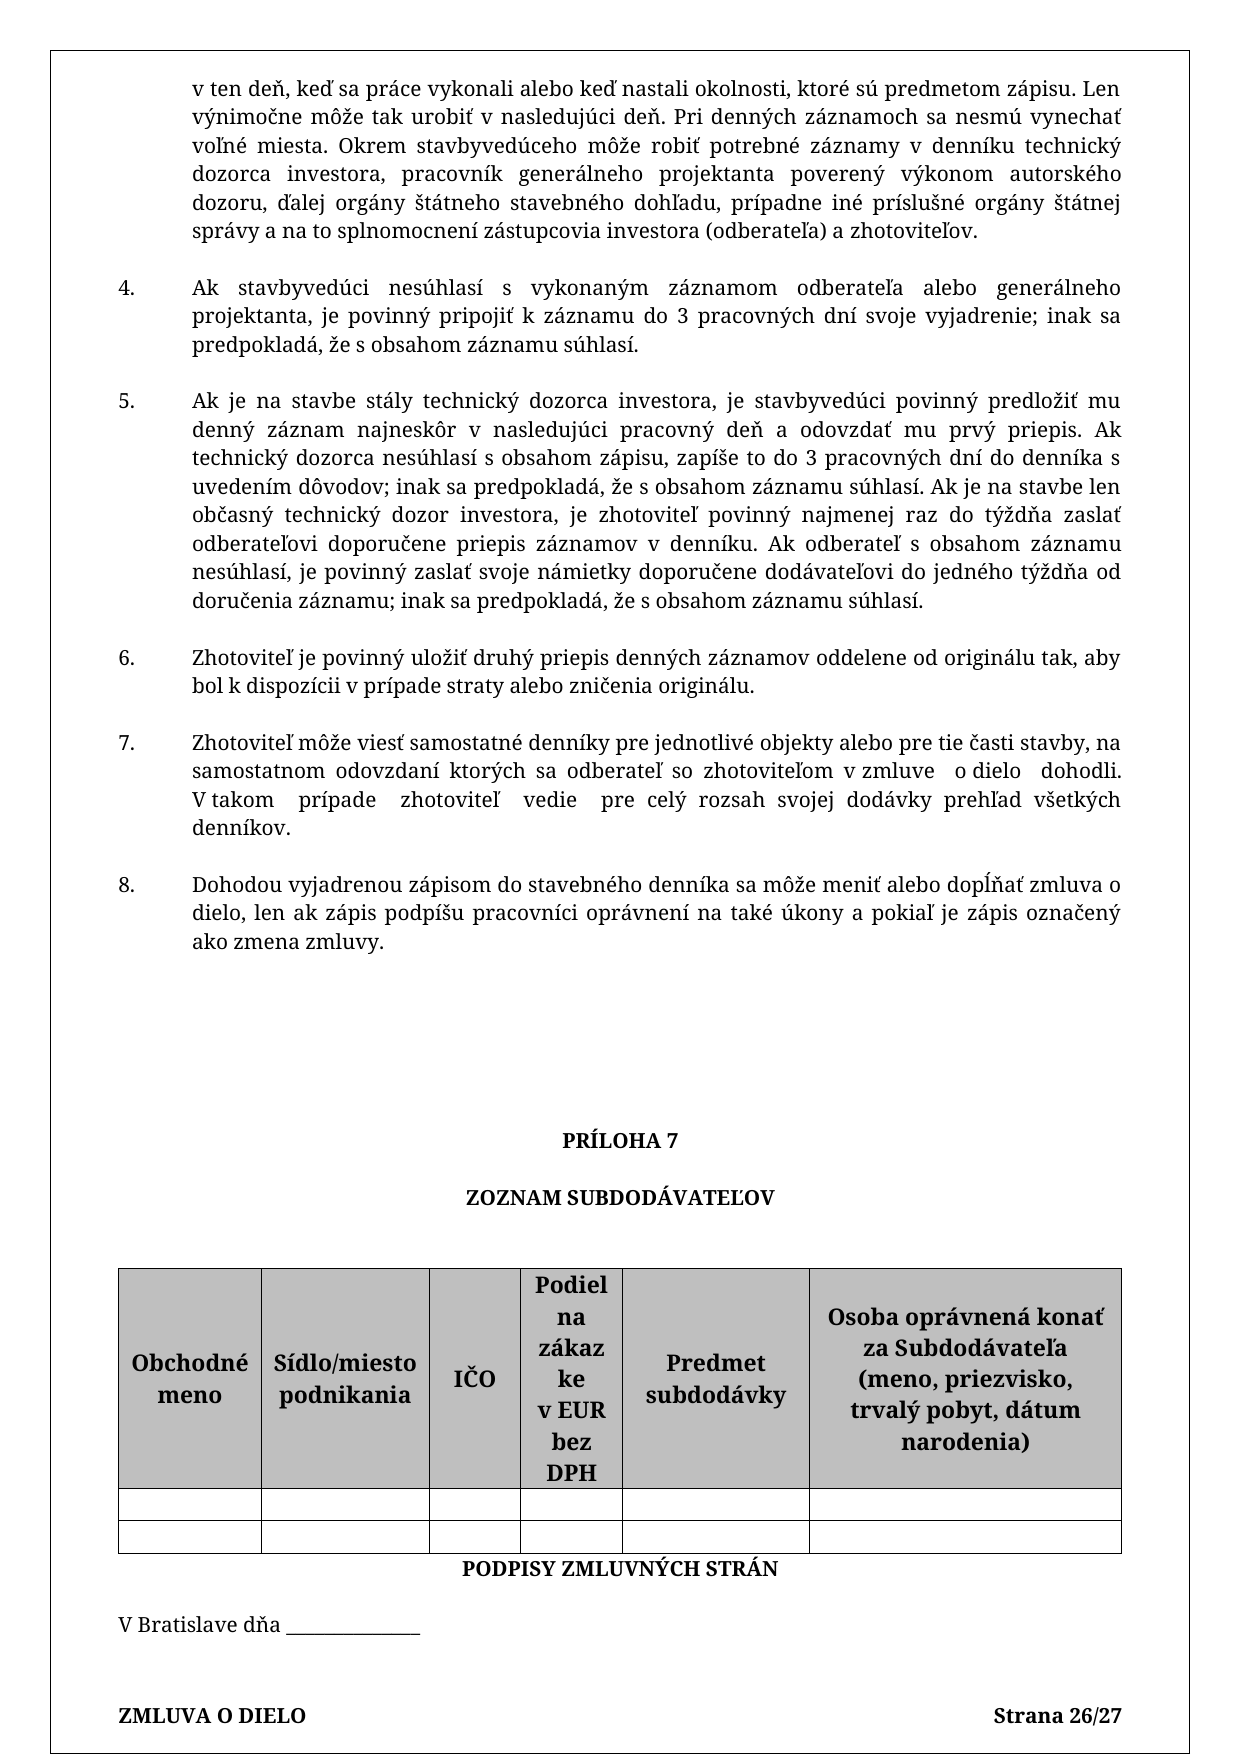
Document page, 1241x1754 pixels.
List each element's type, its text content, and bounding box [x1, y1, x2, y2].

table_cell [623, 1489, 809, 1520]
table_cell [810, 1521, 1121, 1553]
table_cell [262, 1489, 429, 1520]
table_cell [810, 1489, 1121, 1520]
table_cell [262, 1521, 429, 1553]
table_header Podiel na zákazke v EUR bez DPH [521, 1269, 622, 1488]
list Ak stavbyvedúci nesúhlasí s vykonaným záznamom odberateľa alebo generálneho projektanta, je povinný pripojiť k záznamu do 3 pracovných dní svoje vyjadrenie; inak sa predpokladá, že s obsahom záznamu súhlasí. [118, 273, 1122, 358]
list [118, 74, 1122, 244]
table_header Osoba oprávnená konať za Subdodávateľa (meno, priezvisko, trvalý pobyt, dátum narodenia) [810, 1269, 1121, 1488]
table_header Sídlo/miesto podnikania [262, 1269, 429, 1488]
text PRÍLOHA 7 [118, 1126, 1122, 1154]
text ZOZNAM SUBDODÁVATEĽOV [118, 1183, 1122, 1211]
table_cell [430, 1521, 520, 1553]
table_cell [119, 1521, 261, 1553]
list Ak je na stavbe stály technický dozorca investora, je stavbyvedúci povinný predložiť mu denný záznam najneskôr v nasledujúci pracovný deň a odovzdať mu prvý priepis. Ak technický dozorca nesúhlasí s obsahom zápisu, zapíše to do 3 pracovných dní do denníka s uvedením dôvodov; inak sa predpokladá, že s obsahom záznamu súhlasí. Ak je na stavbe len občasný technický dozor investora, je zhotoviteľ povinný najmenej raz do týždňa zaslať odberateľovi doporučene priepis záznamov v denníku. Ak odberateľ s obsahom záznamu nesúhlasí, je povinný zaslať svoje námietky doporučene dodávateľovi do jedného týždňa od doručenia záznamu; inak sa predpokladá, že s obsahom záznamu súhlasí. [118, 387, 1122, 614]
list Dohodou vyjadrenou zápisom do stavebného denníka sa môže meniť alebo dopĺňať zmluva o dielo, len ak zápis podpíšu pracovníci oprávnení na také úkony a pokiaľ je zápis označený ako zmena zmluvy. [118, 870, 1122, 955]
table_cell [623, 1521, 809, 1553]
table_cell [521, 1489, 622, 1520]
table_header Obchodné meno [119, 1269, 261, 1488]
table_cell [119, 1489, 261, 1520]
text V Bratislave dňa ______________ [118, 1611, 1122, 1639]
table_cell [521, 1521, 622, 1553]
table_header IČO [430, 1269, 520, 1488]
table_cell [430, 1489, 520, 1520]
list Zhotoviteľ môže viesť samostatné denníky pre jednotlivé objekty alebo pre tie časti stavby, na samostatnom odovzdaní ktorých sa odberateľ so zhotoviteľom v zmluve o dielo dohodli. V takom prípade zhotoviteľ vedie pre celý rozsah svojej dodávky prehľad všetkých denníkov. [118, 728, 1122, 842]
table_header Predmet subdodávky [623, 1269, 809, 1488]
text PODPISY ZMLUVNÝCH STRÁN [118, 1554, 1122, 1582]
list Zhotoviteľ je povinný uložiť druhý priepis denných záznamov oddelene od originálu tak, aby bol k dispozícii v prípade straty alebo zničenia originálu. [118, 643, 1122, 699]
